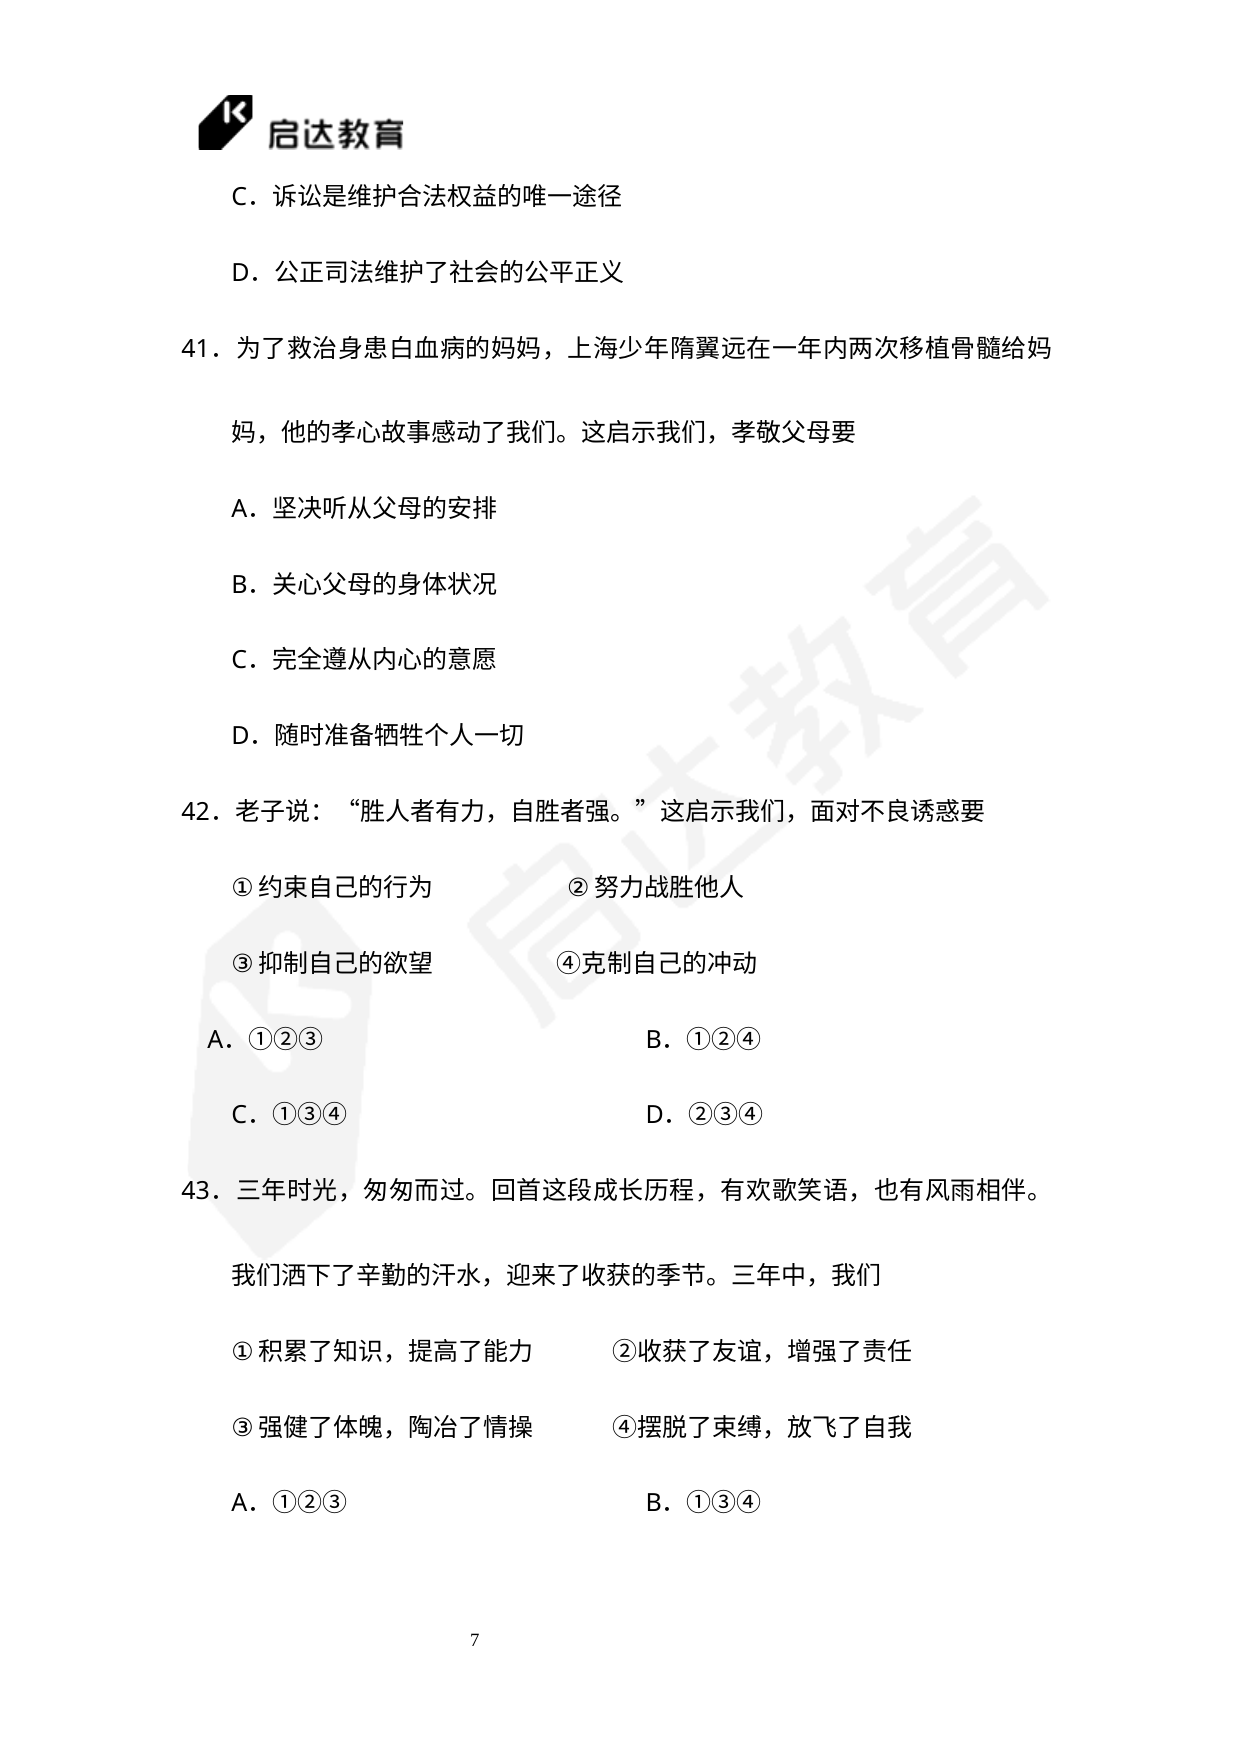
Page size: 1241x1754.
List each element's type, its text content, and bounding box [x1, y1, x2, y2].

text A．①②③ B．①③④ [181, 1468, 1053, 1533]
text B．关心父母的身体状况 [181, 550, 1053, 615]
text ③强健了体魄，陶冶了情操 ④摆脱了束缚，放飞了自我 [181, 1393, 1053, 1458]
picture [198, 95, 404, 150]
text A．①②③ B．①②④ [181, 1005, 1053, 1070]
text D．随时准备牺牲个人一切 [181, 701, 1053, 766]
text ①约束自己的行为 ②努力战胜他人 [181, 853, 1053, 918]
text ③抑制自己的欲望 ④克制自己的冲动 [181, 929, 1053, 994]
text 43．三年时光，匆匆而过。回首这段成长历程，有欢歌笑语，也有风雨相伴。我们洒下了辛勤的汗水，迎来了收获的季节。三年中，我们 [181, 1156, 1053, 1306]
text 42．老子说：“胜人者有力，自胜者强。”这启示我们，面对不良诱惑要 [181, 777, 1053, 842]
text 41．为了救治身患白血病的妈妈，上海少年隋翼远在一年内两次移植骨髓给妈妈，他的孝心故事感动了我们。这启示我们，孝敬父母要 [181, 314, 1053, 463]
text ①积累了知识，提高了能力 ②收获了友谊，增强了责任 [181, 1317, 1053, 1382]
text C．完全遵从内心的意愿 [181, 626, 1053, 691]
text C．诉讼是维护合法权益的唯一途径 [181, 162, 1053, 227]
text A．坚决听从父母的安排 [181, 474, 1053, 539]
text D．公正司法维护了社会的公平正义 [181, 238, 1053, 303]
text C．①③④ D．②③④ [181, 1081, 1053, 1146]
